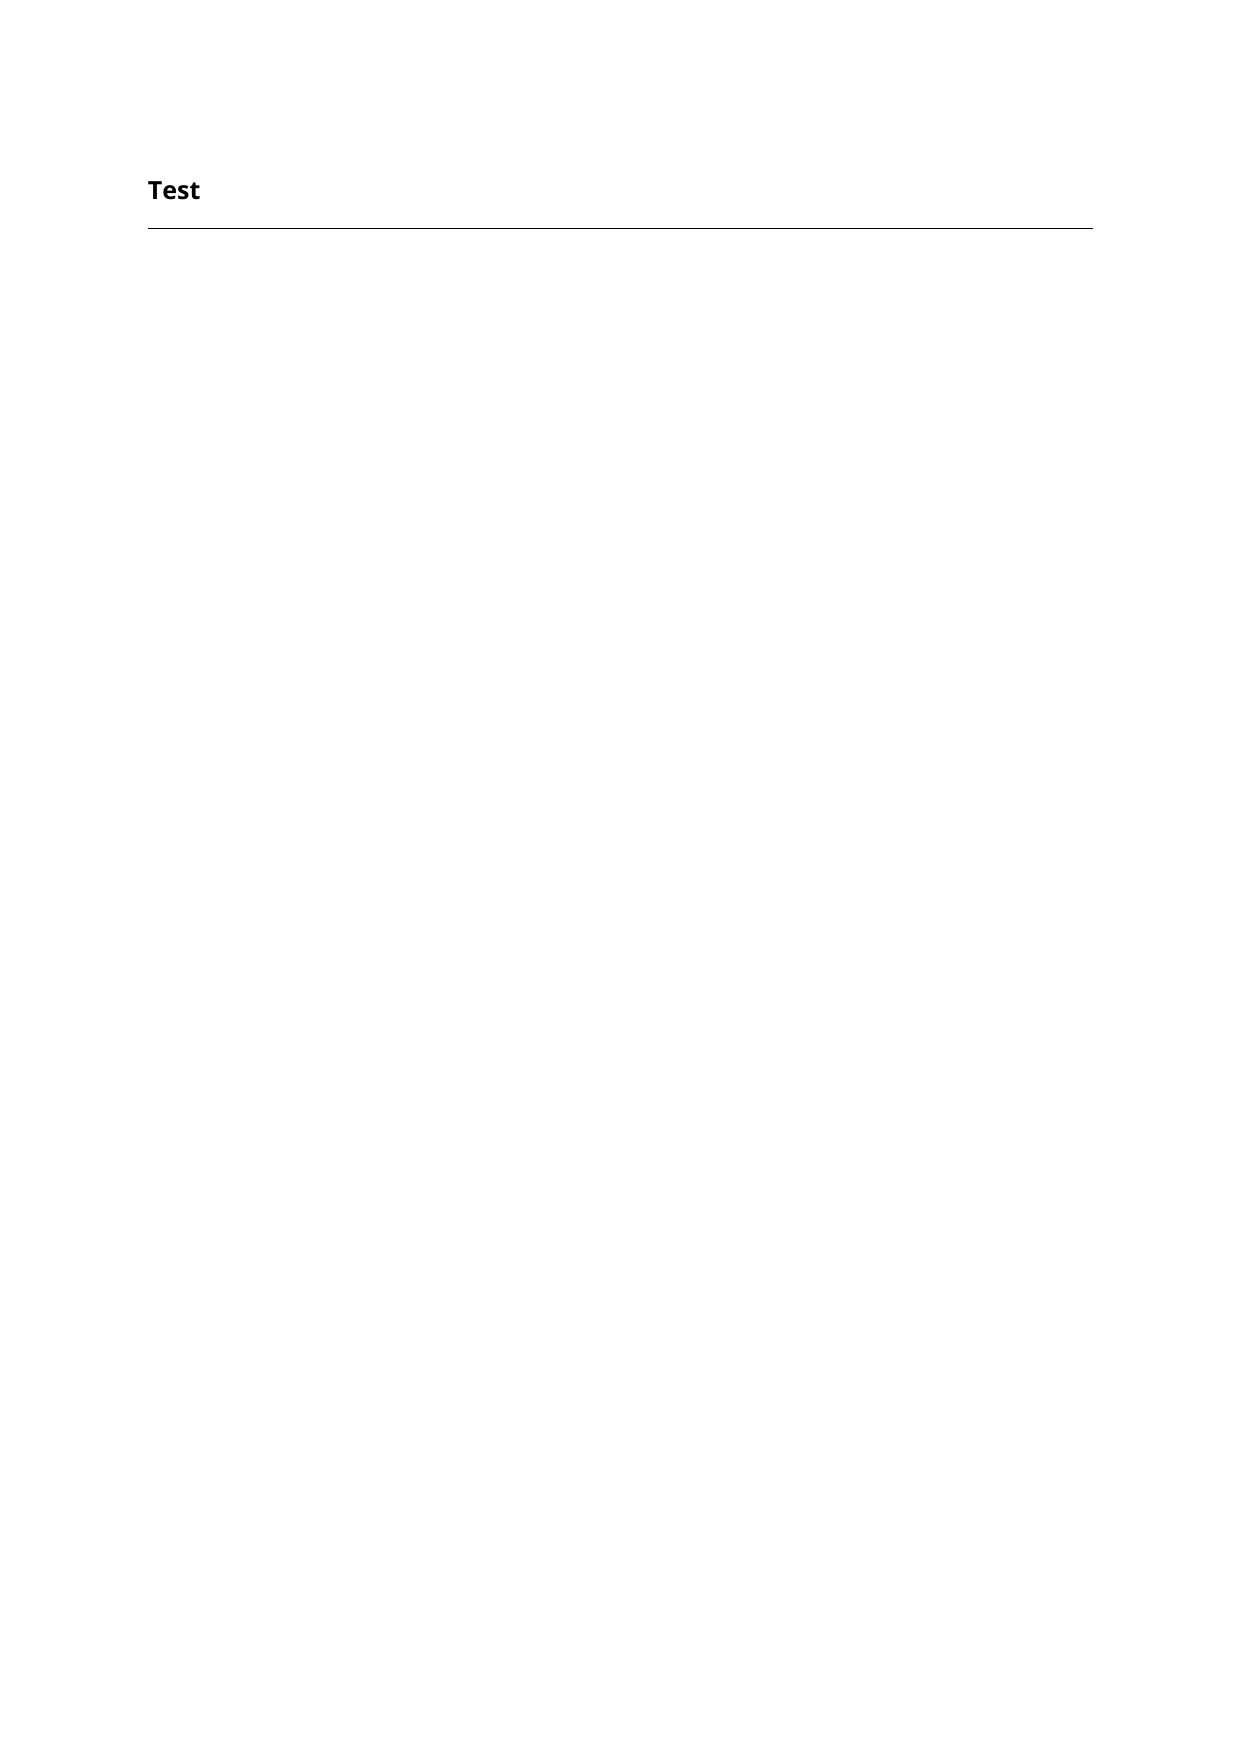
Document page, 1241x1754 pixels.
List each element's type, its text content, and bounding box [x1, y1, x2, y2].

text Test [148, 173, 1093, 228]
